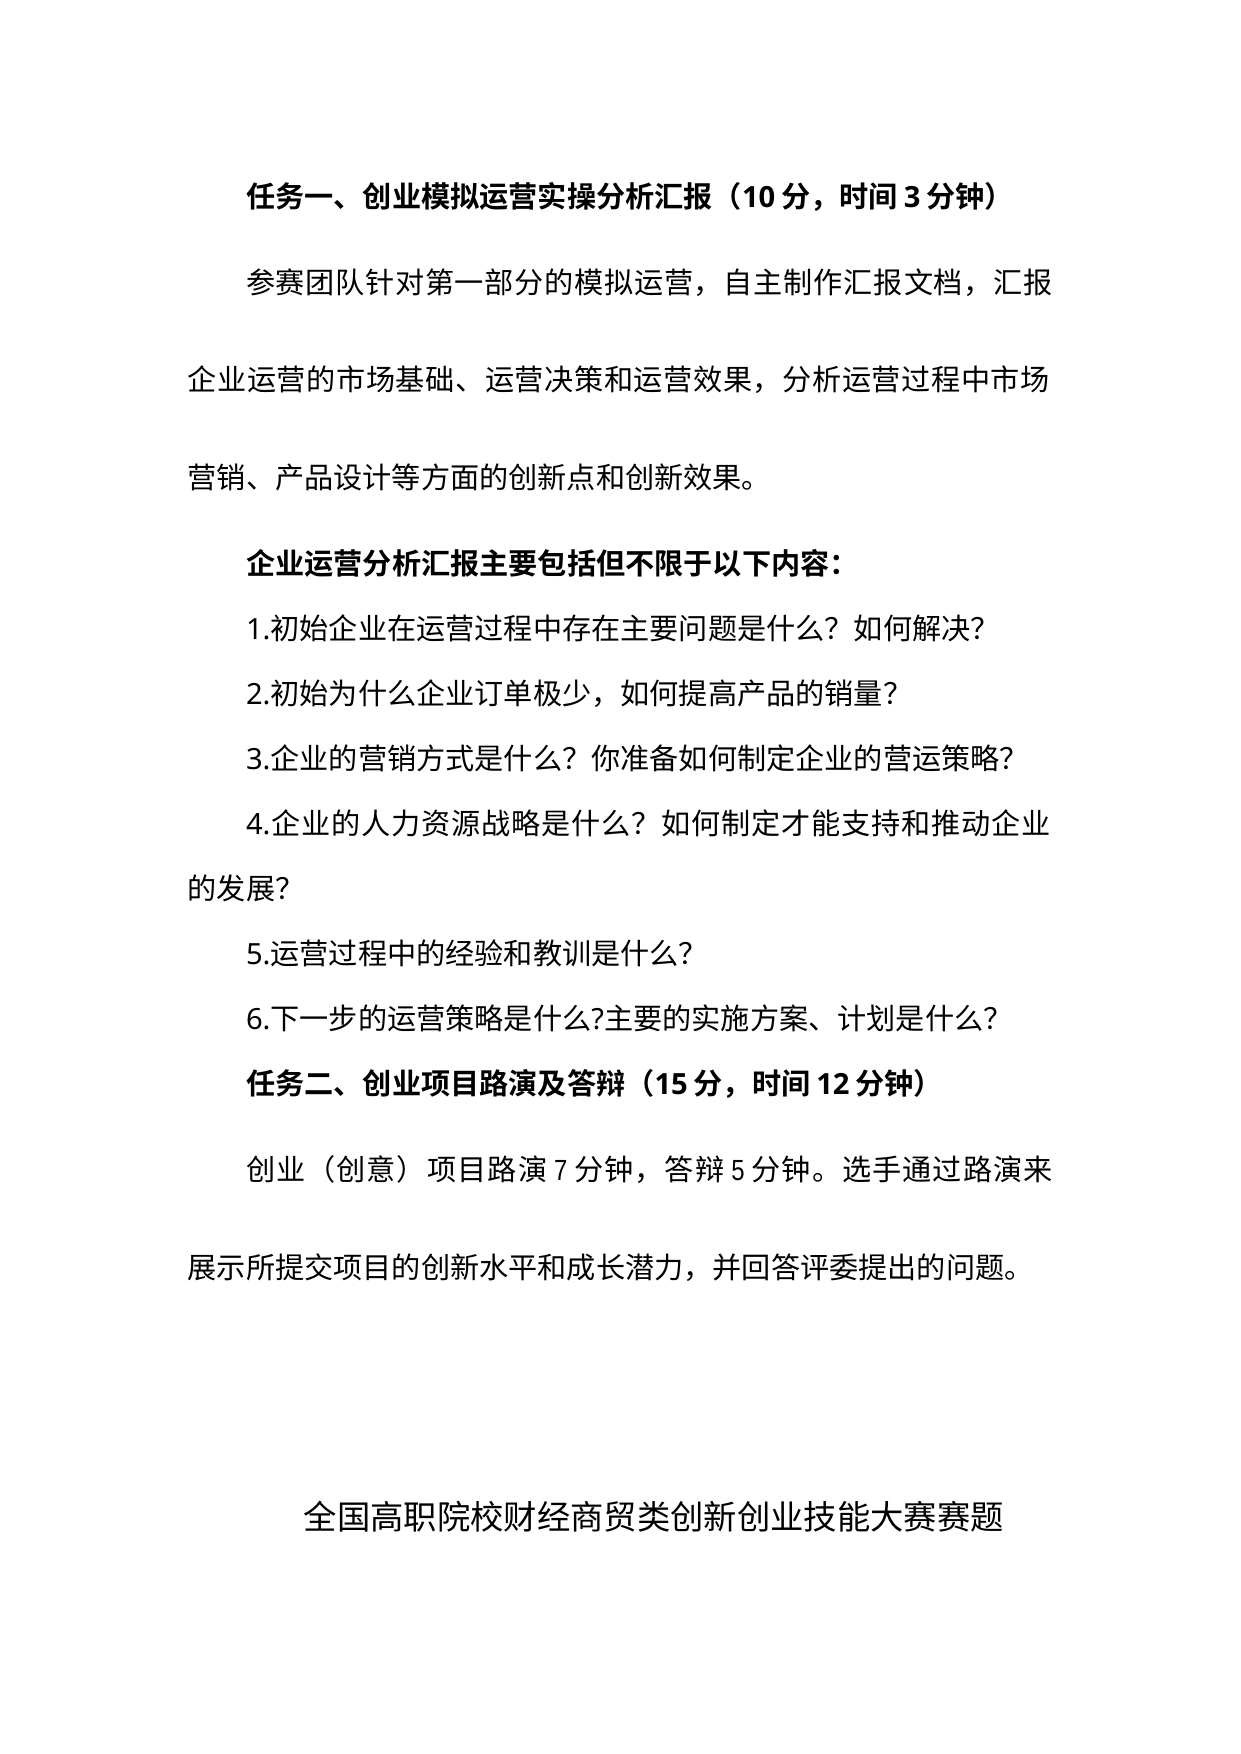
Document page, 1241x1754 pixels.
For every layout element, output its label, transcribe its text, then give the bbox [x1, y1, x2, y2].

list 2.初始为什么企业订单极少，如何提高产品的销量？ [187, 659, 1053, 724]
text 创业（创意）项目路演7分钟，答辩5分钟。选手通过路演来展示所提交项目的创新水平和成长潜力，并回答评委提出的问题。 [187, 1135, 1053, 1298]
list 6.下一步的运营策略是什么?主要的实施方案、计划是什么？ [187, 984, 1053, 1049]
text 企业运营分析汇报主要包括但不限于以下内容： [187, 529, 1053, 594]
text 任务二、创业项目路演及答辩（15分，时间12分钟） [187, 1049, 1053, 1114]
text 全国高职院校财经商贸类创新创业技能大赛赛题 [187, 1482, 1053, 1547]
text 任务一、创业模拟运营实操分析汇报（10分，时间3分钟） [187, 162, 1053, 227]
list 5.运营过程中的经验和教训是什么？ [187, 919, 1053, 984]
text 参赛团队针对第一部分的模拟运营，自主制作汇报文档，汇报企业运营的市场基础、运营决策和运营效果，分析运营过程中市场营销、产品设计等方面的创新点和创新效果。 [187, 248, 1053, 508]
list 1.初始企业在运营过程中存在主要问题是什么？如何解决？ [187, 594, 1053, 659]
list 3.企业的营销方式是什么？你准备如何制定企业的营运策略？ [187, 724, 1053, 789]
list 4.企业的人力资源战略是什么？如何制定才能支持和推动企业的发展？ [187, 789, 1053, 919]
